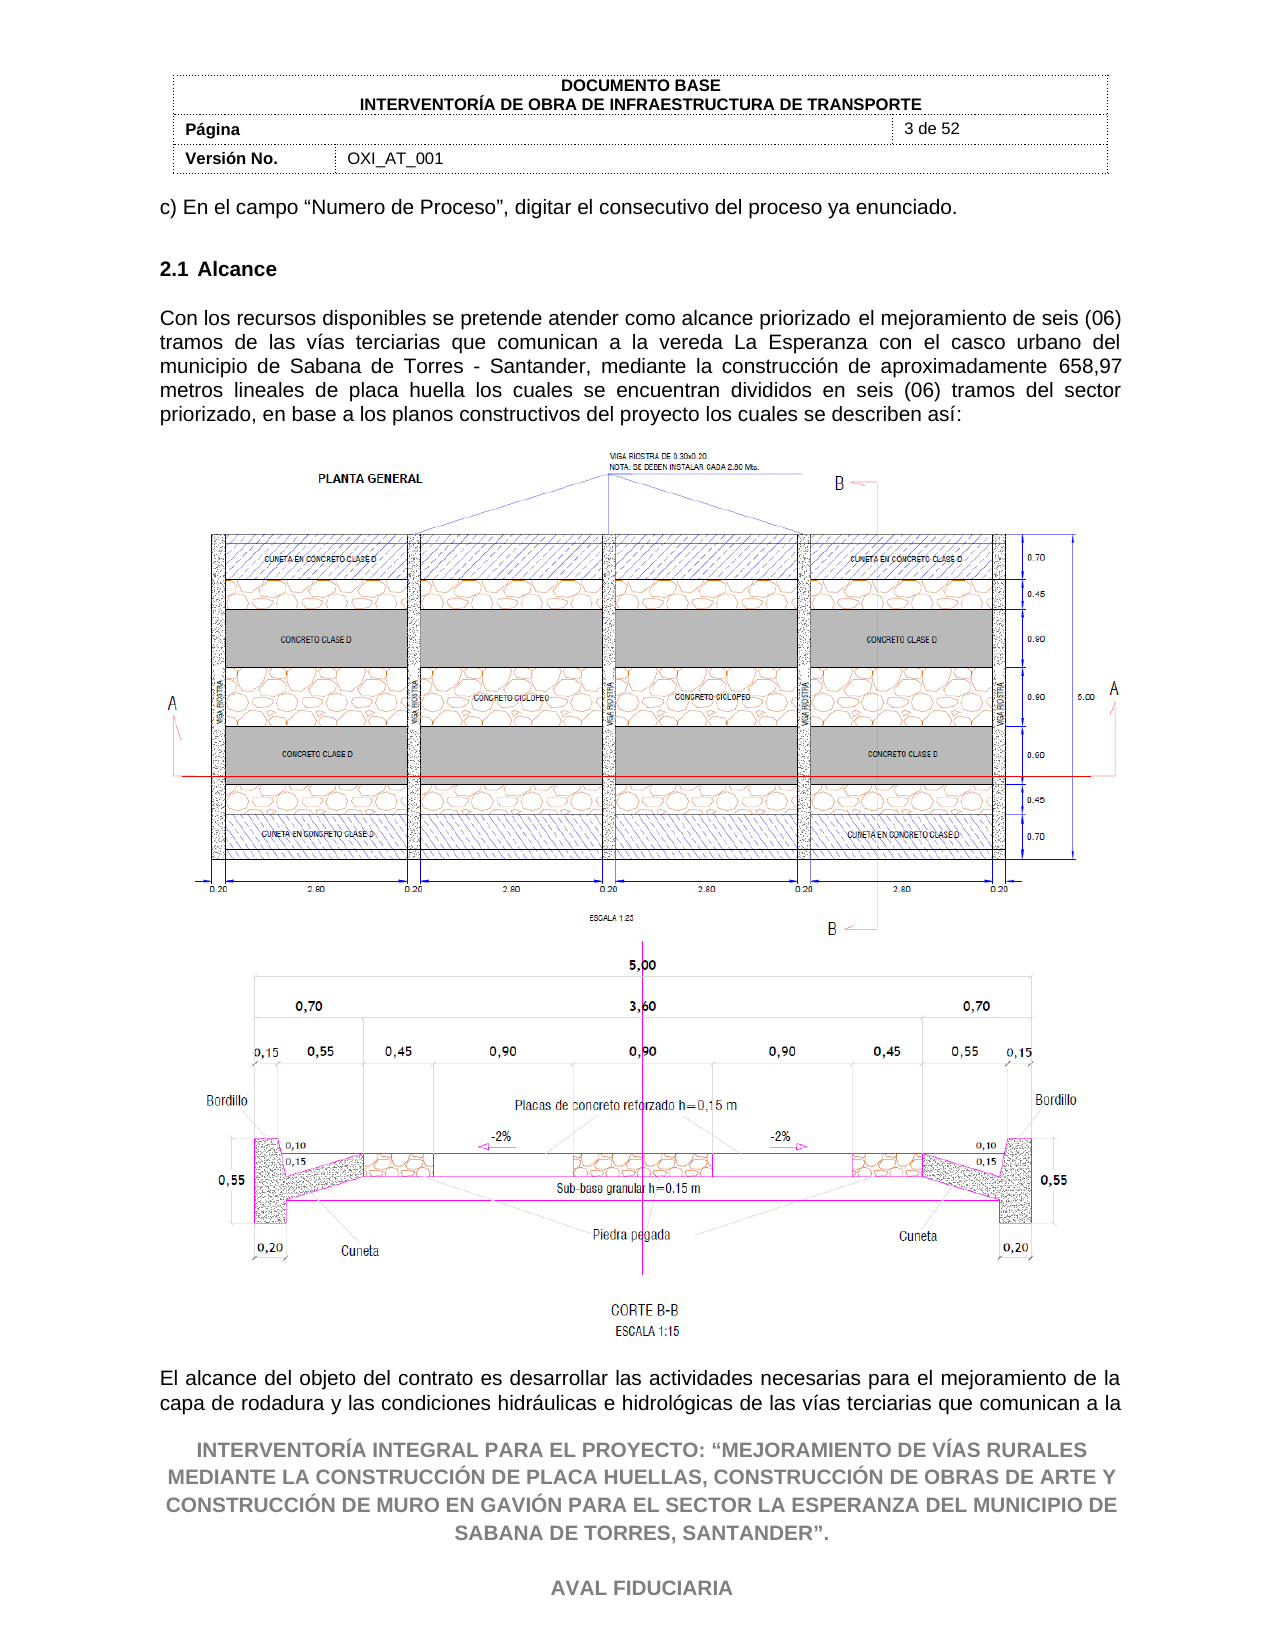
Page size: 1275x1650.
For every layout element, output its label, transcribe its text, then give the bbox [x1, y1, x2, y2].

text c) En el campo “Numero de Proceso”, digitar el consecutivo del proceso ya enunciado. [159, 195, 1122, 219]
list Alcance [159, 257, 1122, 281]
picture [159, 450, 1123, 1341]
text Con los recursos disponibles se pretende atender como alcance priorizado el mejoramiento de seis (06) tramos de las vías terciarias que comunican a la vereda La Esperanza con el casco urbano del municipio de Sabana de Torres - Santander, mediante la construcción de aproximadamente 658,97 metros lineales de placa huella los cuales se encuentran divididos en seis (06) tramos del sector priorizado, en base a los planos constructivos del proyecto los cuales se describen así: [159, 306, 1122, 425]
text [159, 1365, 1122, 1415]
